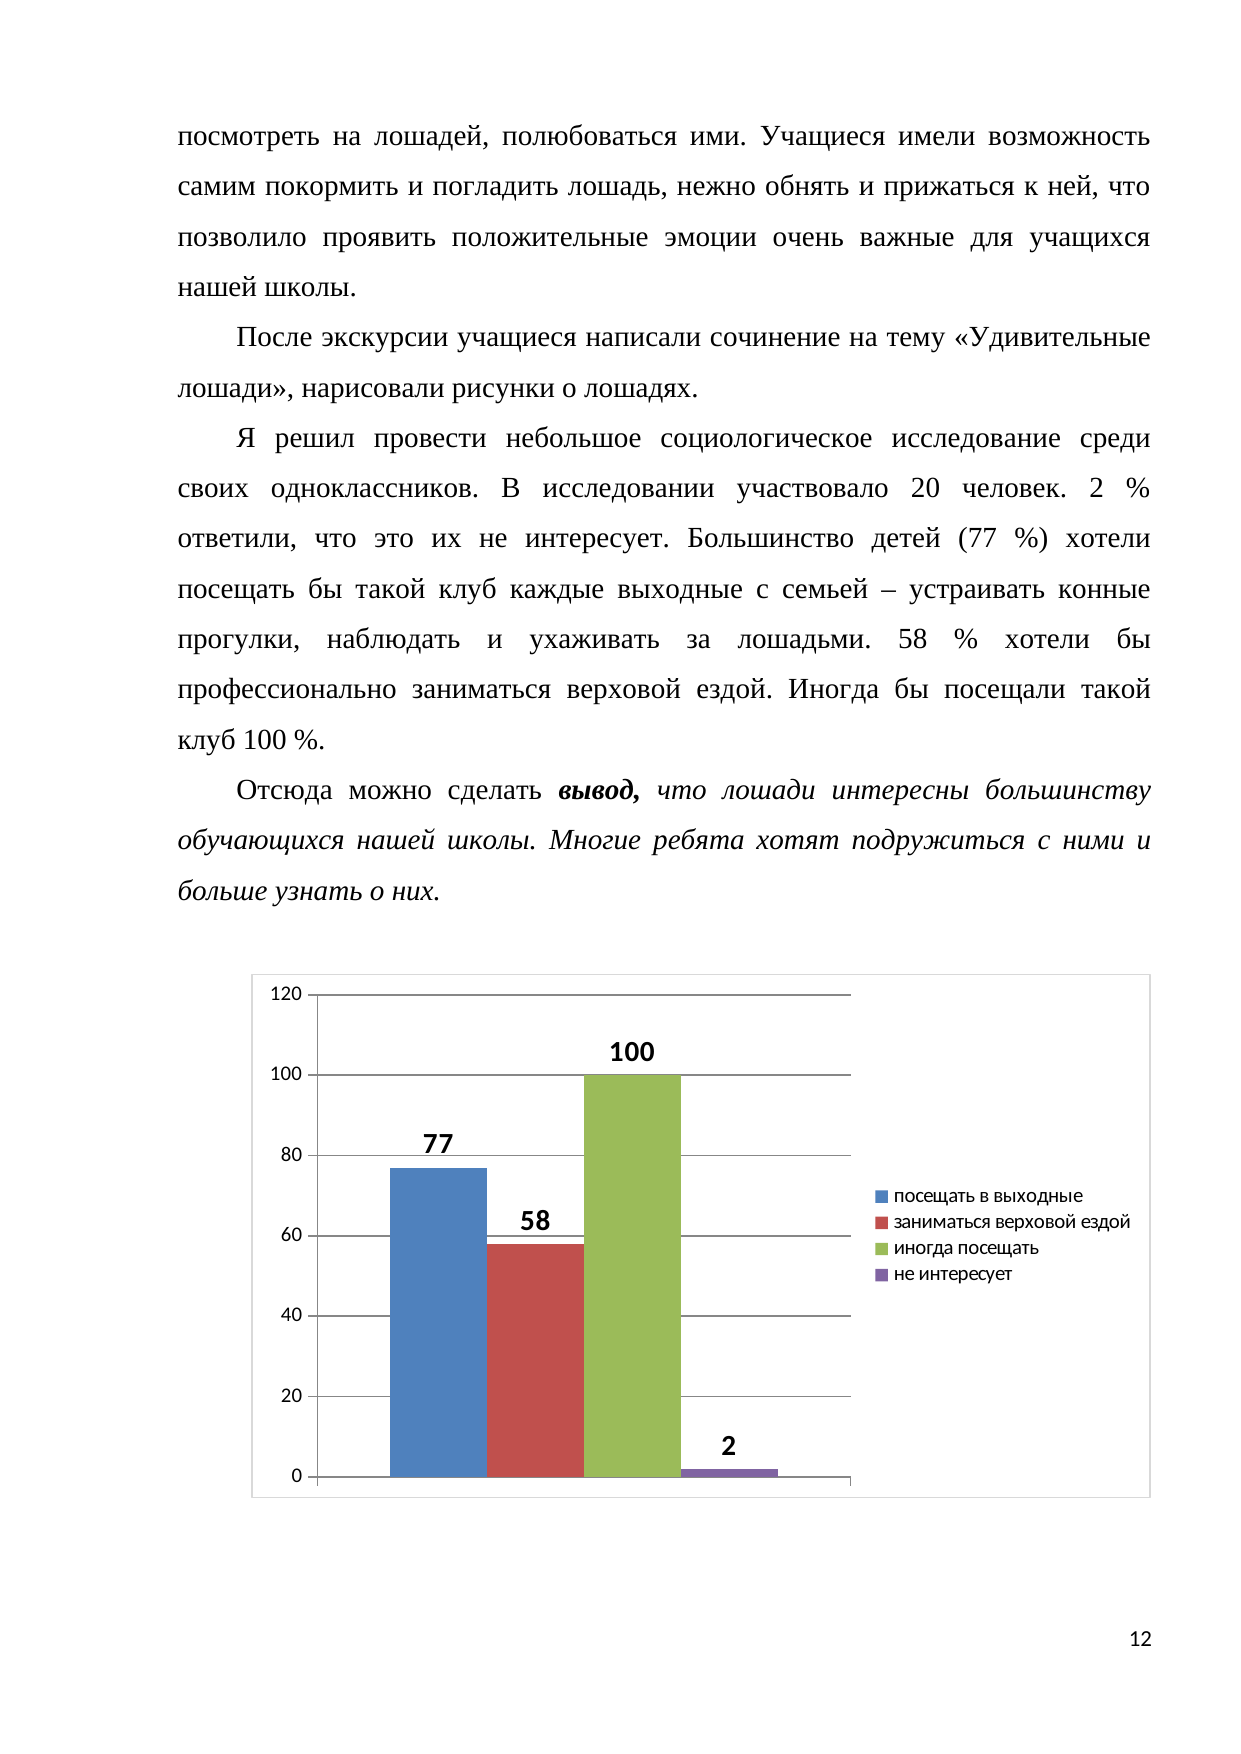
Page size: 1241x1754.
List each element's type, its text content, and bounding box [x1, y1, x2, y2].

list Я решил провести небольшое социологическое исследование среди своих одноклассников. В исследовании участвовало 20 человек. 2 % ответили, что это их не интересует. Большинство детей (77 %) хотели посещать бы такой клуб каждые выходные с семьей – устраивать конные прогулки, наблюдать и ухаживать за лошадьми. 58 % хотели бы профессионально заниматься верховой ездой. Иногда бы посещали такой клуб 100 %. [177, 420, 1152, 755]
list Отсюда можно сделать вывод, что лошади интересны большинству обучающихся нашей школы. Многие ребята хотят подружиться с ними и больше узнать о них. [177, 772, 1152, 906]
list После экскурсии учащиеся написали сочинение на тему «Удивительные лошади», нарисовали рисунки о лошадях. [177, 319, 1152, 403]
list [177, 118, 1152, 303]
